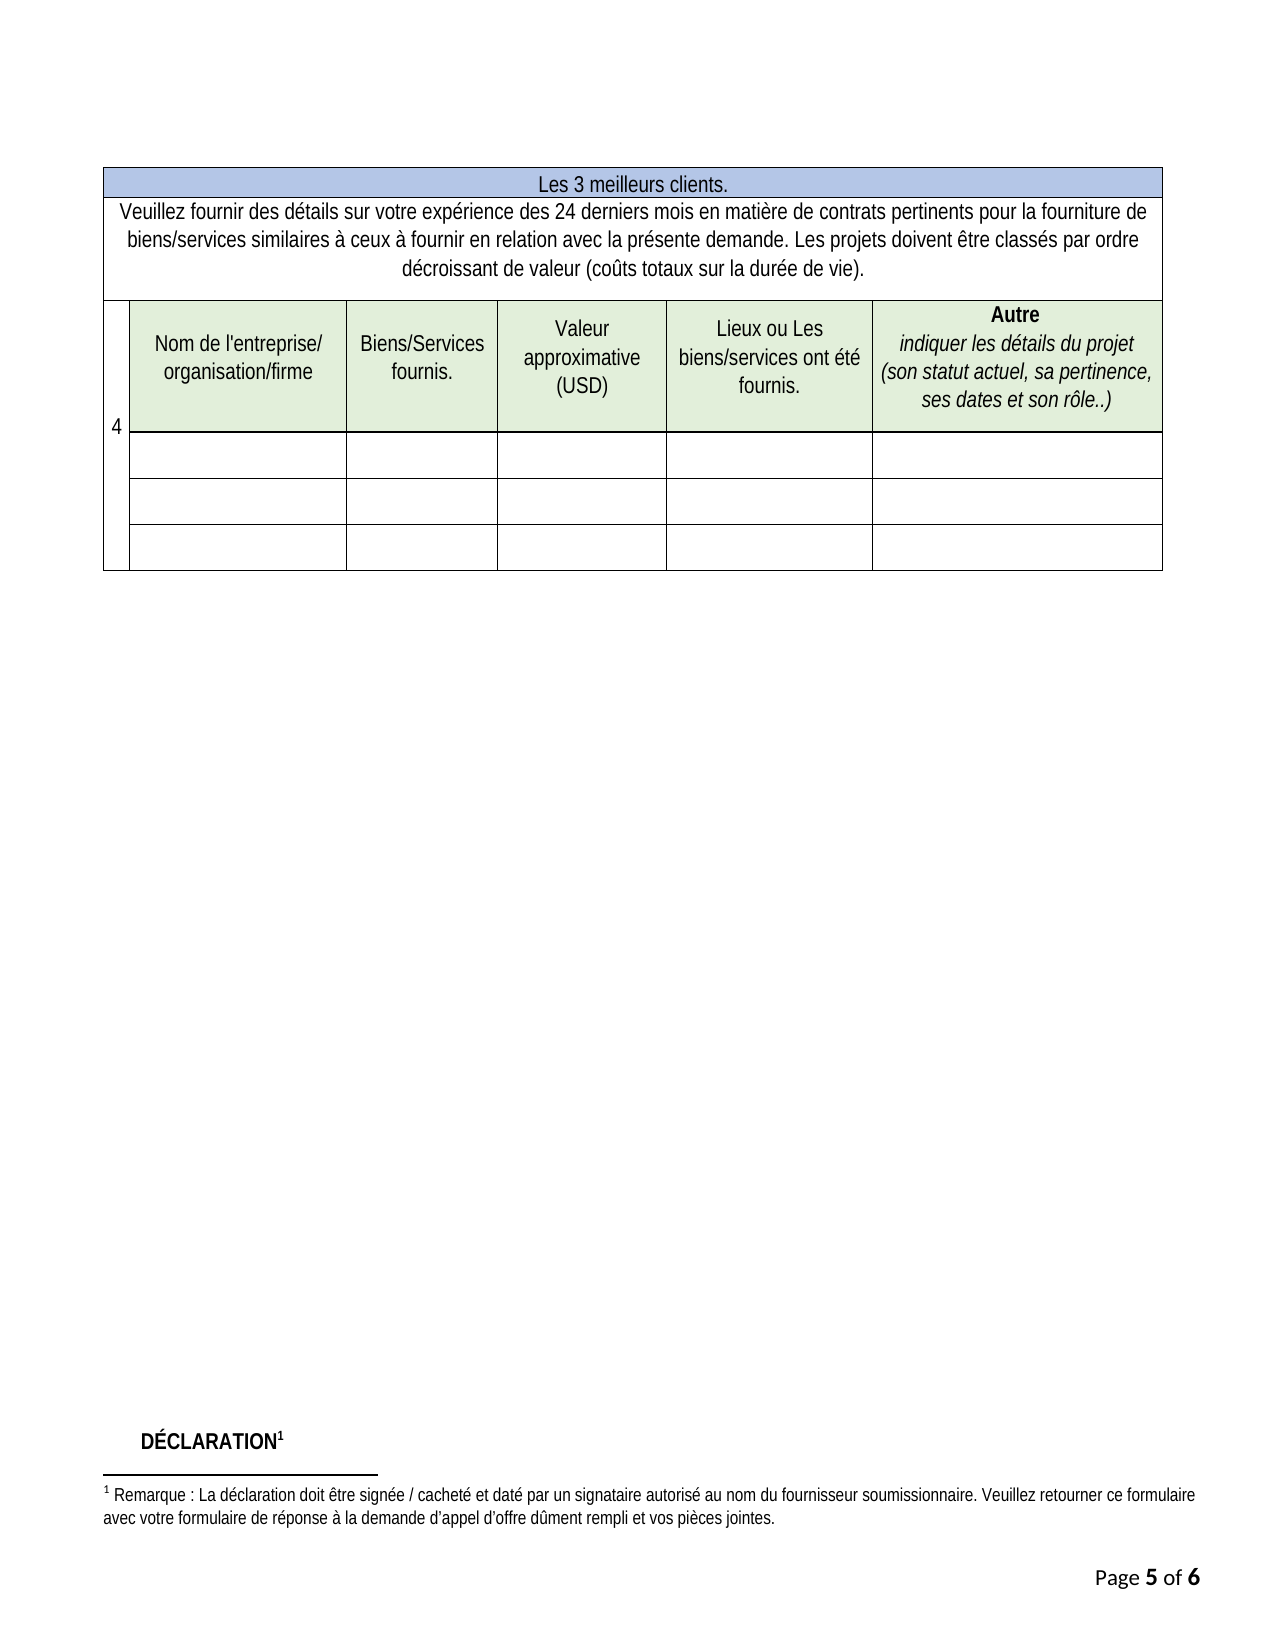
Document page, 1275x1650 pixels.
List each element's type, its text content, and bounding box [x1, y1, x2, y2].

table_header Les 3 meilleurs clients. [104, 168, 1162, 197]
table_cell [498, 433, 666, 478]
table_cell [498, 525, 666, 570]
table_cell [873, 479, 1162, 524]
table_cell [873, 525, 1162, 570]
table_cell Veuillez fournir des détails sur votre expérience des 24 derniers mois en matière de contrats pertinents pour la fourniture de biens/services similaires à ceux à fournir en relation avec la présente demande. Les projets doivent être classés par ordre décroissant de valeur (coûts totaux sur la durée de vie). [104, 198, 1162, 300]
table_cell [130, 479, 346, 524]
table_cell 4 [104, 301, 129, 570]
table_cell Valeur approximative (USD) [498, 301, 666, 431]
table_cell [667, 433, 872, 478]
table_cell Biens/Services fournis. [347, 301, 497, 431]
table_cell [873, 433, 1162, 478]
table_cell [347, 525, 497, 570]
table_cell [347, 433, 497, 478]
table_cell [130, 525, 346, 570]
table_cell Autre indiquer les détails du projet (son statut actuel, sa pertinence, ses dates et son rôle..) [873, 301, 1162, 431]
table_cell Lieux ou Les biens/services ont été fournis. [667, 301, 872, 431]
text DÉCLARATION [141, 1428, 1200, 1454]
table_cell [130, 433, 346, 478]
table_cell [667, 525, 872, 570]
table_cell [347, 479, 497, 524]
table_cell Nom de l'entreprise/ organisation/firme [130, 301, 346, 431]
table_cell [667, 479, 872, 524]
table_cell [498, 479, 666, 524]
